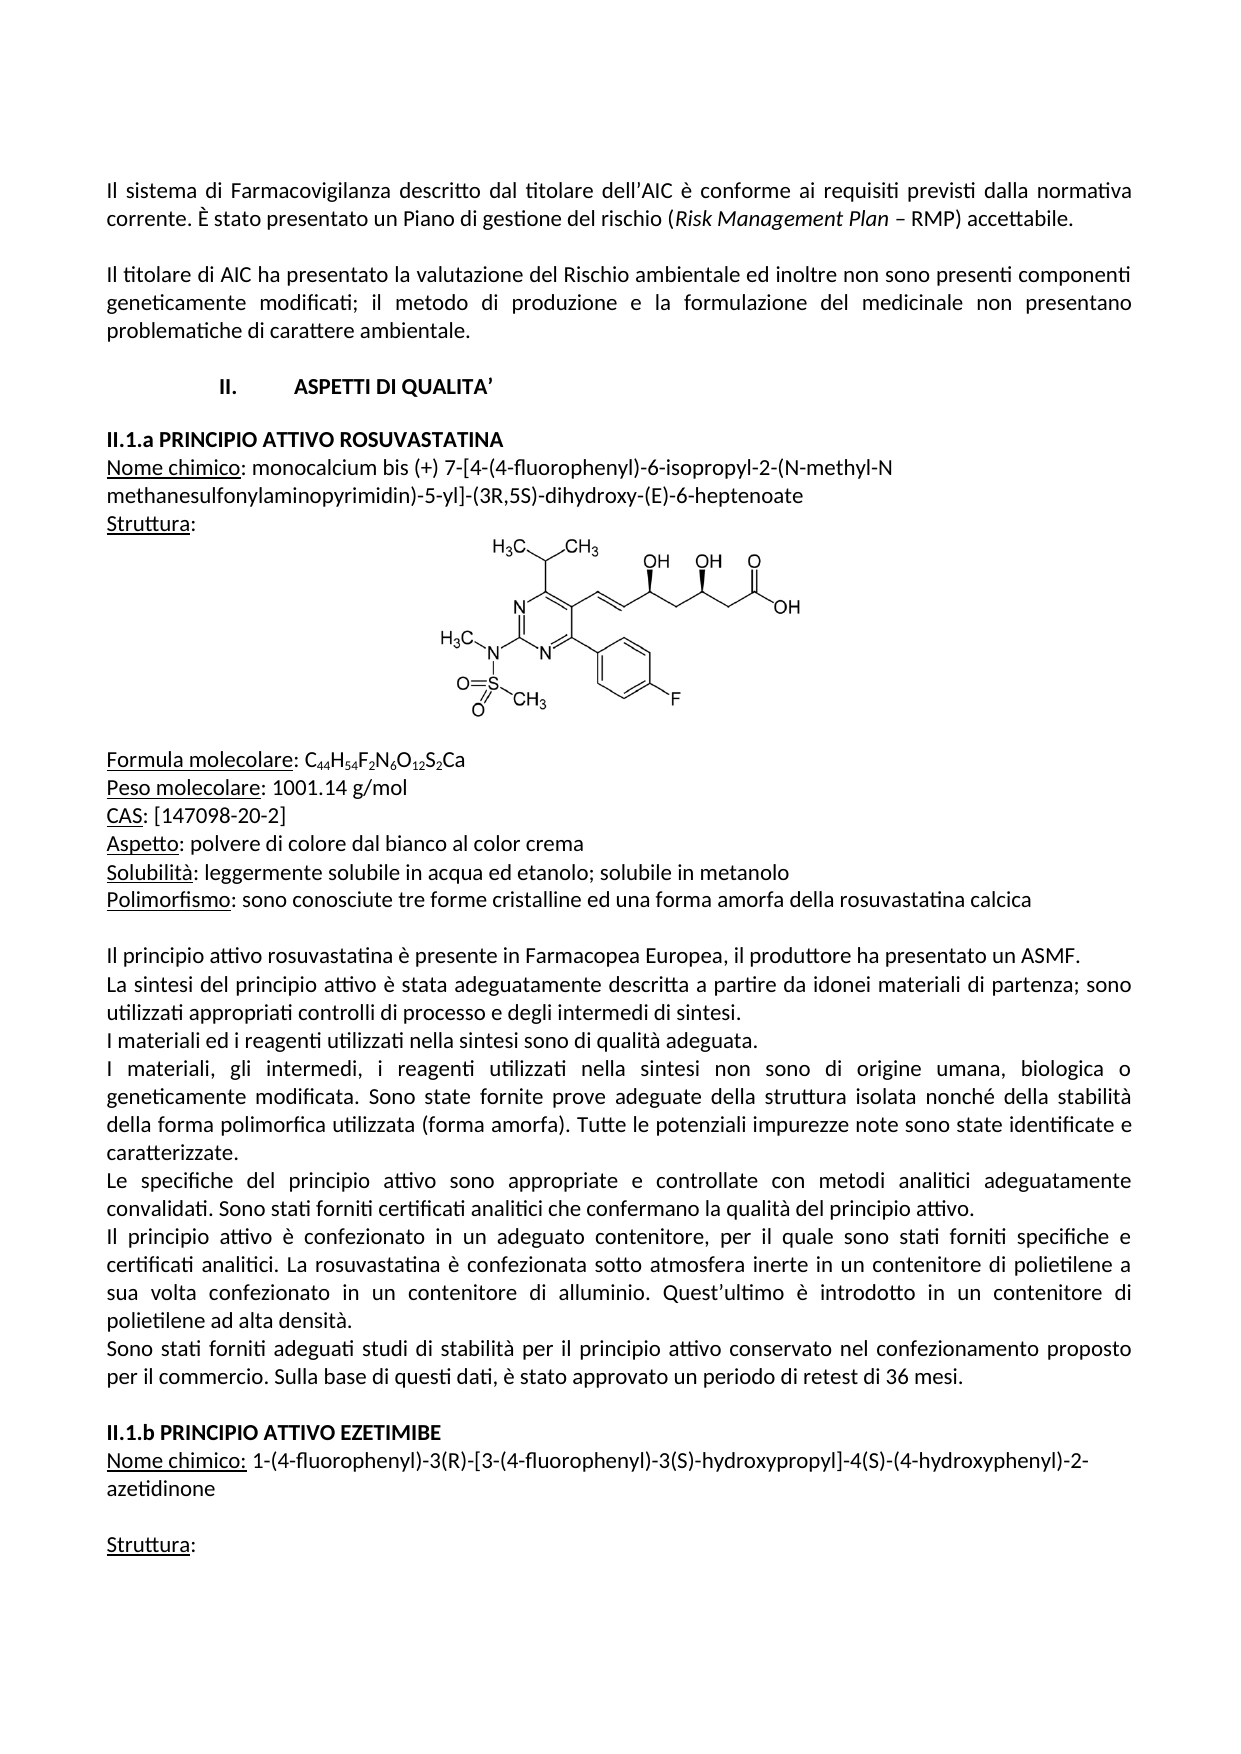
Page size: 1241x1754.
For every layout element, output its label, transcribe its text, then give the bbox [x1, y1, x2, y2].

text II.1.a PRINCIPIO ATTIVO ROSUVASTATINA [106, 425, 1134, 453]
text Le specifiche del principio attivo sono appropriate e controllate con metodi analitici adeguatamente convalidati. Sono stati forniti certificati analitici che confermano la qualità del principio attivo. [106, 1166, 1134, 1222]
text CAS: [147098-20-2] [106, 802, 1134, 829]
list ASPETTI DI QUALITA’ [219, 372, 1134, 400]
text Il principio attivo è confezionato in un adeguato contenitore, per il quale sono stati forniti specifiche e certificati analitici. La rosuvastatina è confezionata sotto atmosfera inerte in un contenitore di polietilene a sua volta confezionato in un contenitore di alluminio. Quest’ultimo è introdotto in un contenitore di polietilene ad alta densità. [106, 1222, 1134, 1334]
text Nome chimico: monocalcium bis (+) 7-[4-(4-fluorophenyl)-6-isopropyl-2-(N-methyl-N methanesulfonylaminopyrimidin)-5-yl]-(3R,5S)-dihydroxy-(E)-6-heptenoate [106, 453, 1134, 509]
text I materiali ed i reagenti utilizzati nella sintesi sono di qualità adeguata. [106, 1026, 1134, 1054]
text Polimorfismo: sono conosciute tre forme cristalline ed una forma amorfa della rosuvastatina calcica [106, 886, 1134, 914]
picture [438, 537, 802, 718]
text Aspetto: polvere di colore dal bianco al color crema [106, 829, 1134, 858]
text I materiali, gli intermedi, i reagenti utilizzati nella sintesi non sono di origine umana, biologica o geneticamente modificata. Sono state fornite prove adeguate della struttura isolata nonché della stabilità della forma polimorfica utilizzata (forma amorfa). Tutte le potenziali impurezze note sono state identificate e caratterizzate. [106, 1054, 1134, 1166]
text Il principio attivo rosuvastatina è presente in Farmacopea Europea, il produttore ha presentato un ASMF. [106, 942, 1134, 970]
text Formula molecolare: C44H54F2N6O12S2Ca [106, 746, 1134, 773]
text Peso molecolare: 1001.14 g/mol [106, 773, 1134, 802]
text Sono stati forniti adeguati studi di stabilità per il principio attivo conservato nel confezionamento proposto per il commercio. Sulla base di questi dati, è stato approvato un periodo di retest di 36 mesi. [106, 1334, 1134, 1390]
text Nome chimico: 1-(4-fluorophenyl)-3(R)-[3-(4-fluorophenyl)-3(S)-hydroxypropyl]-4(S)-(4-hydroxyphenyl)-2-azetidinone [106, 1446, 1134, 1502]
text Il sistema di Farmacovigilanza descritto dal titolare dell’AIC è conforme ai requisiti previsti dalla normativa corrente. È stato presentato un Piano di gestione del rischio (Risk Management Plan – RMP) accettabile. [106, 176, 1134, 232]
text II.1.b PRINCIPIO ATTIVO EZETIMIBE [106, 1418, 1134, 1446]
text Struttura: [106, 509, 1134, 537]
text Il titolare di AIC ha presentato la valutazione del Rischio ambientale ed inoltre non sono presenti componenti geneticamente modificati; il metodo di produzione e la formulazione del medicinale non presentano problematiche di carattere ambientale. [106, 260, 1134, 344]
text Solubilità: leggermente solubile in acqua ed etanolo; solubile in metanolo [106, 858, 1134, 886]
text Struttura: [106, 1530, 1134, 1558]
text La sintesi del principio attivo è stata adeguatamente descritta a partire da idonei materiali di partenza; sono utilizzati appropriati controlli di processo e degli intermedi di sintesi. [106, 970, 1134, 1026]
